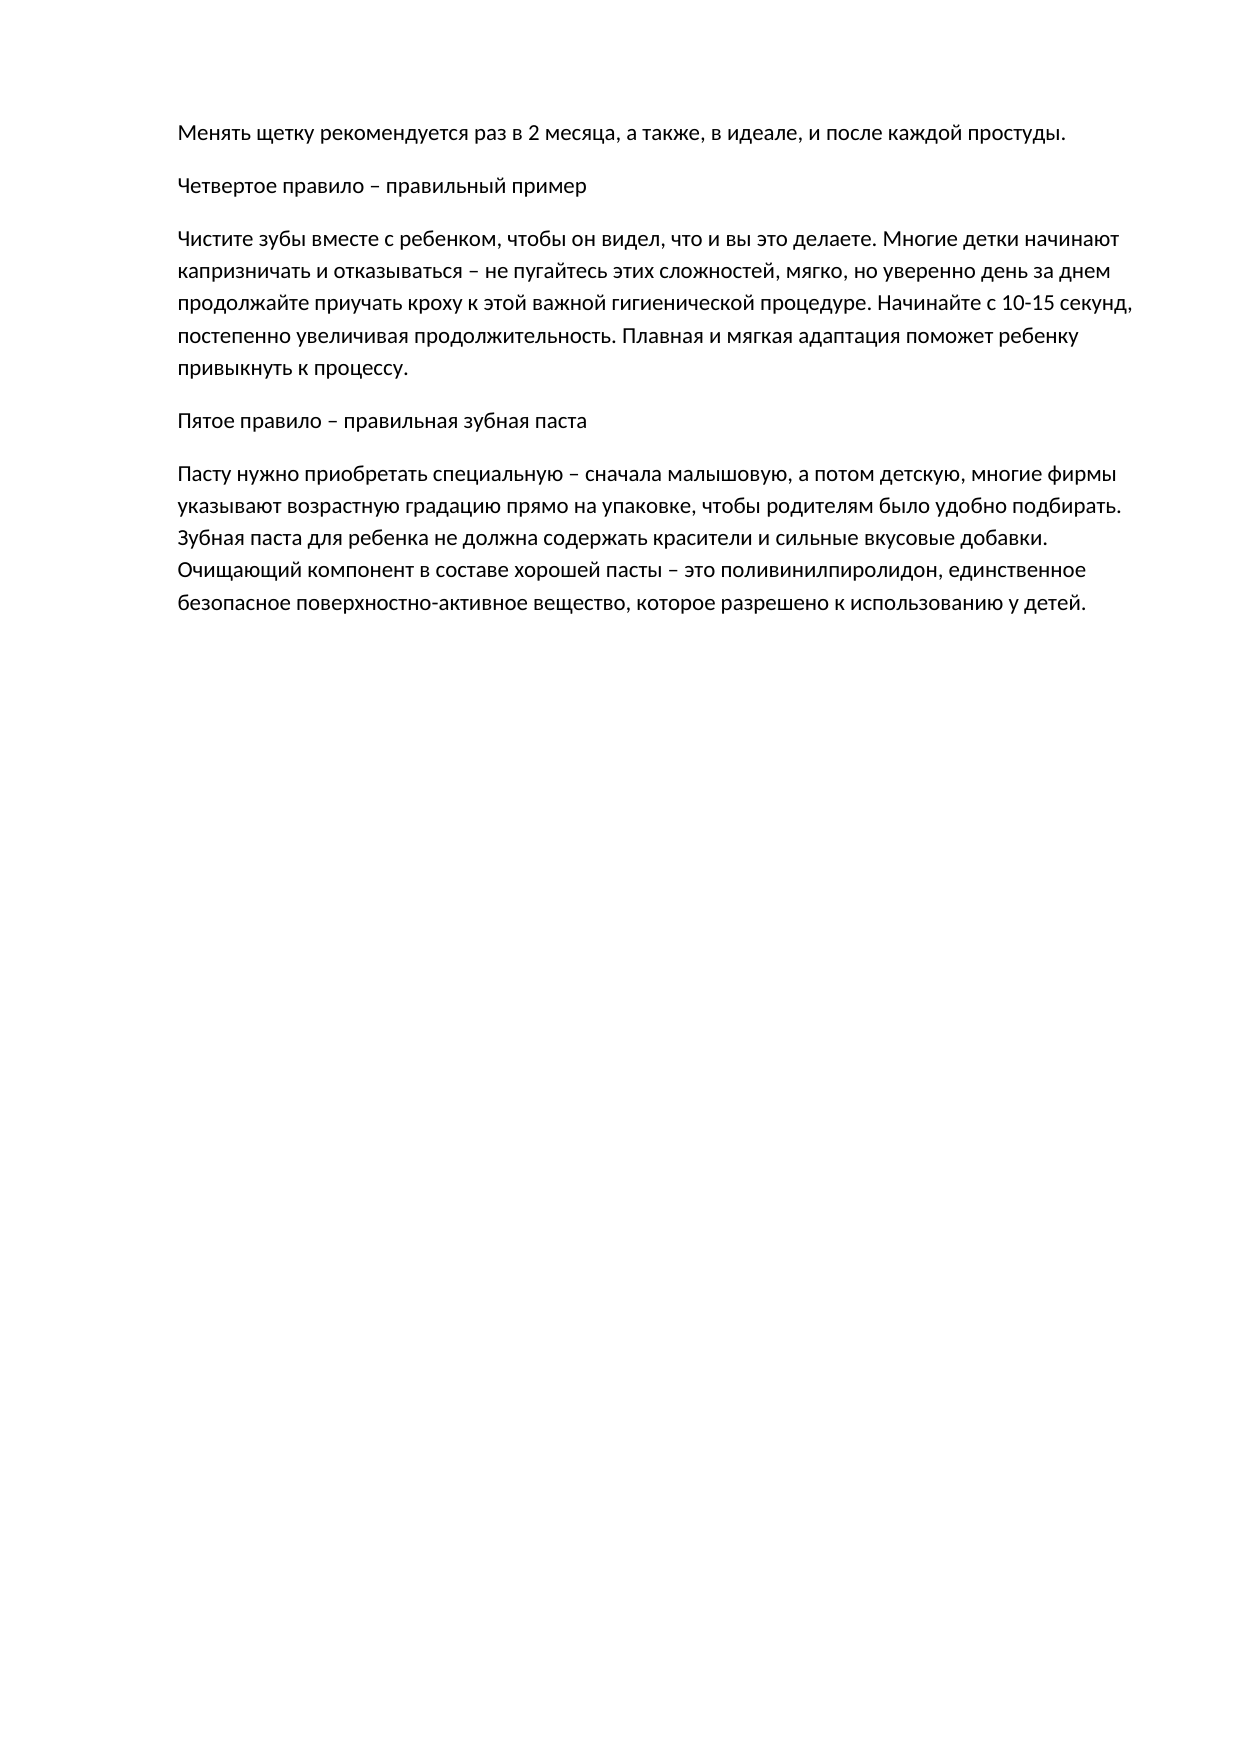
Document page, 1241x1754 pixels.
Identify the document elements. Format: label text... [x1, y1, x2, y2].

text Пятое правило – правильная зубная паста [177, 406, 1152, 434]
text Менять щетку рекомендуется раз в 2 месяца, а также, в идеале, и после каждой простуды. [177, 118, 1152, 146]
text Пасту нужно приобретать специальную – сначала малышовую, а потом детскую, многие фирмы указывают возрастную градацию прямо на упаковке, чтобы родителям было удобно подбирать. Зубная паста для ребенка не должна содержать красители и сильные вкусовые добавки. Очищающий компонент в составе хорошей пасты – это поливинилпиролидон, единственное безопасное поверхностно-активное вещество, которое разрешено к использованию у детей. [177, 459, 1152, 616]
text Четвертое правило – правильный пример [177, 171, 1152, 199]
text Чистите зубы вместе с ребенком, чтобы он видел, что и вы это делаете. Многие детки начинают капризничать и отказываться – не пугайтесь этих сложностей, мягко, но уверенно день за днем продолжайте приучать кроху к этой важной гигиенической процедуре. Начинайте с 10-15 секунд, постепенно увеличивая продолжительность. Плавная и мягкая адаптация поможет ребенку привыкнуть к процессу. [177, 224, 1152, 381]
